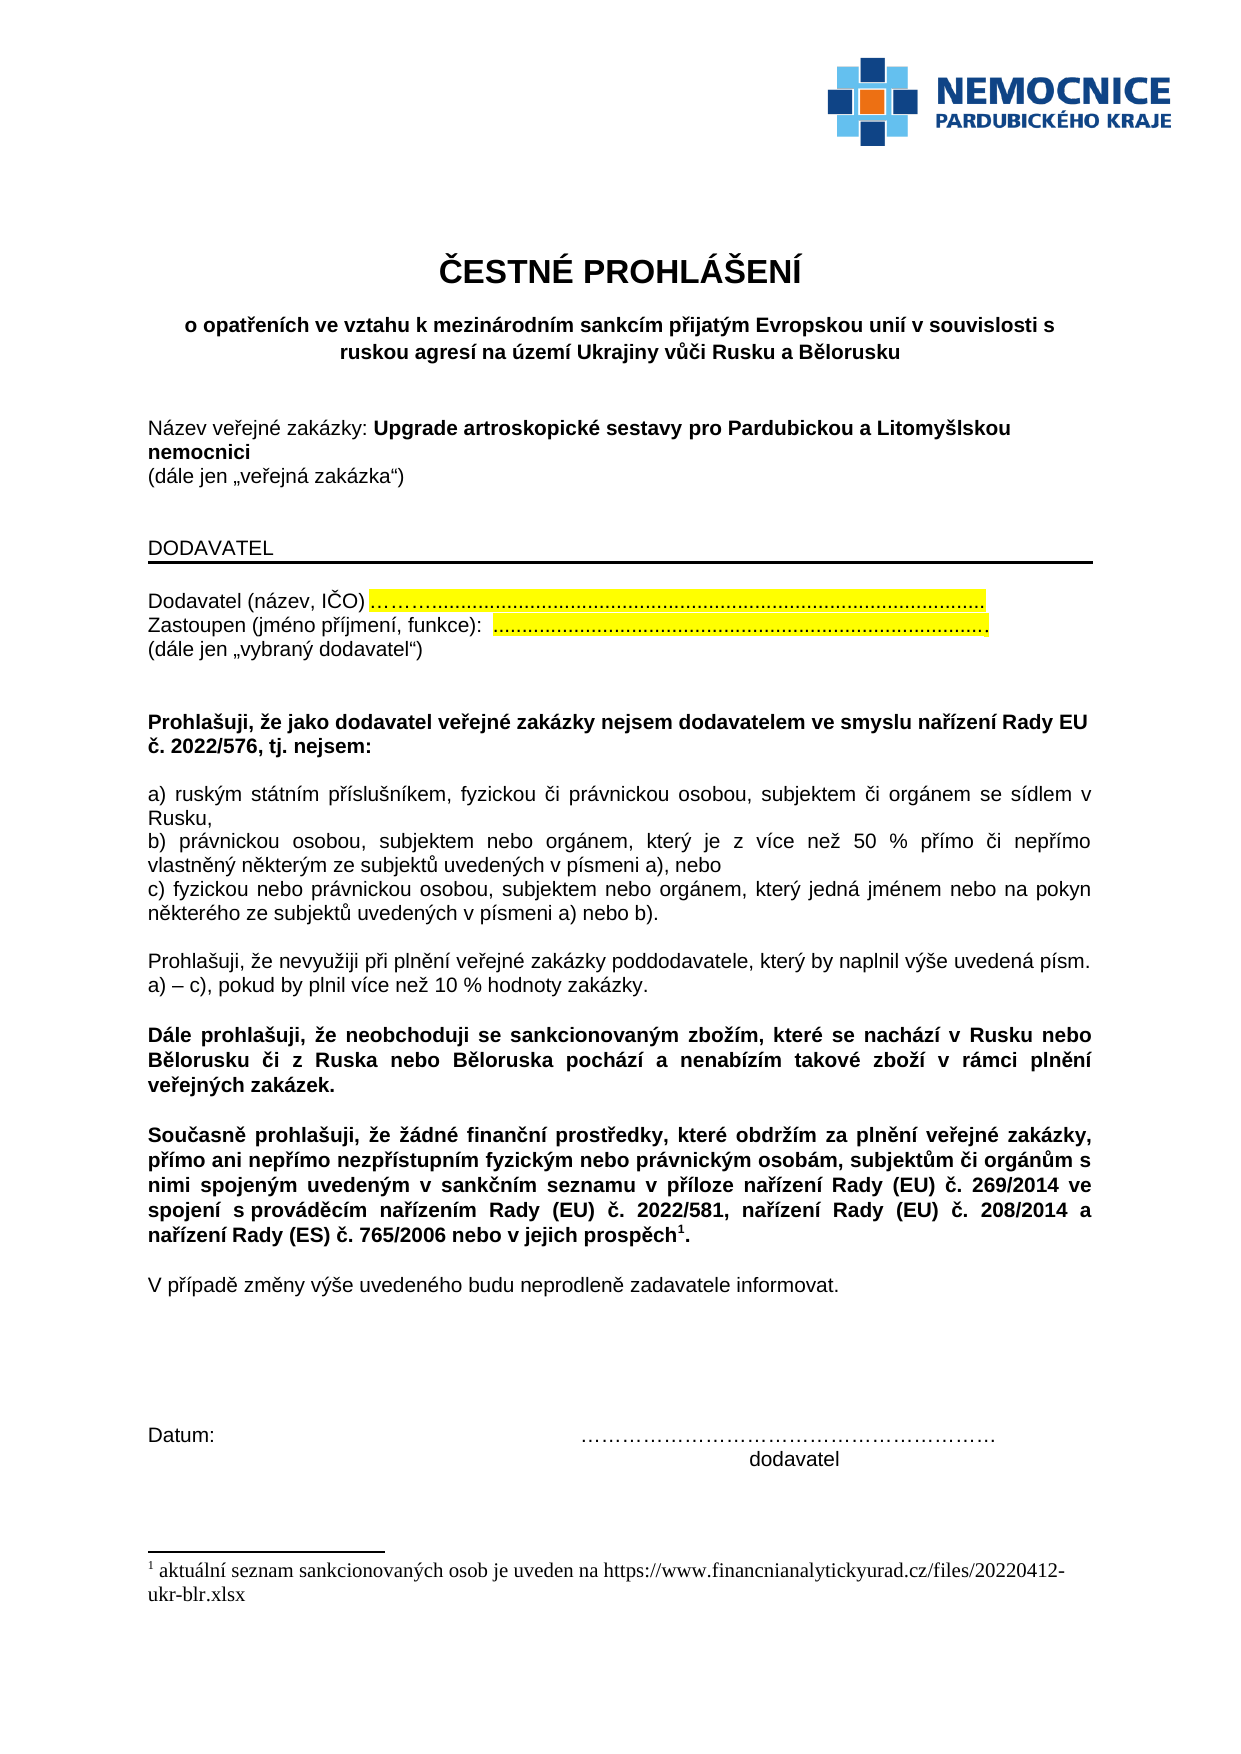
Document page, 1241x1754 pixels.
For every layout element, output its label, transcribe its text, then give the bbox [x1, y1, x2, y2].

subtitle ČESTNÉ PROHLÁŠENÍ [148, 264, 1093, 289]
text a) ruským státním příslušníkem, fyzickou či právnickou osobou, subjektem či orgánem se sídlem v Rusku, [148, 781, 1093, 829]
list dodavatel [664, 1447, 1196, 1471]
subtitle V případě změny výše uvedeného budu neprodleně zadavatele informovat. [148, 1272, 1093, 1297]
text Prohlašuji, že nevyužiji při plnění veřejné zakázky poddodavatele, který by naplnil výše uvedená písm. a) – c), pokud by plnil více než 10 % hodnoty zakázky. [148, 949, 1093, 997]
text Prohlašuji, že jako dodavatel veřejné zakázky nejsem dodavatelem ve smyslu nařízení Rady EU č. 2022/576, tj. nejsem: [148, 709, 1093, 757]
text Dodavatel (název, IČO) ………................................................................................................ [148, 588, 1093, 612]
text c) fyzickou nebo právnickou osobou, subjektem nebo orgánem, který jedná jménem nebo na pokyn některého ze subjektů uvedených v písmeni a) nebo b). [148, 877, 1093, 925]
text b) právnickou osobou, subjektem nebo orgánem, který je z více než 50 % přímo či nepřímo vlastněný některým ze subjektů uvedených v písmeni a), nebo [148, 829, 1093, 877]
text (dále jen „vybraný dodavatel“) [148, 637, 1093, 661]
text o opatřeních ve vztahu k mezinárodním sankcím přijatým Evropskou unií v souvislosti s ruskou agresí na území Ukrajiny vůči Rusku a Bělorusku [148, 313, 1093, 364]
text Zastoupen (jméno příjmení, funkce): ...................................................................................... [148, 612, 1093, 637]
text (dále jen „veřejná zakázka“) [148, 463, 1093, 487]
picture [826, 56, 1171, 147]
subtitle Současně prohlašuji, že žádné finanční prostředky, které obdržím za plnění veřejné zakázky, přímo ani nepřímo nezpřístupním fyzickým nebo právnickým osobám, subjektům či orgánům s nimi spojeným uvedeným v sankčním seznamu v příloze nařízení Rady (EU) č. 269/2014 ve spojení s prováděcím nařízením Rady (EU) č. 2022/581, nařízení Rady (EU) č. 208/2014 a nařízení Rady (ES) č. 765/2006 nebo v jejich prospěch. [148, 1122, 1093, 1247]
subtitle Dále prohlašuji, že neobchoduji se sankcionovaným zbožím, které se nachází v Rusku nebo Bělorusku či z Ruska nebo Běloruska pochází a nenabízím takové zboží v rámci plnění veřejných zakázek. [148, 1022, 1093, 1097]
text DODAVATEL [148, 535, 1093, 561]
text Název veřejné zakázky: Upgrade artroskopické sestavy pro Pardubickou a Litomyšlskou nemocnici [148, 416, 1093, 463]
subtitle Datum: …………………………………………………… [148, 1422, 1093, 1447]
